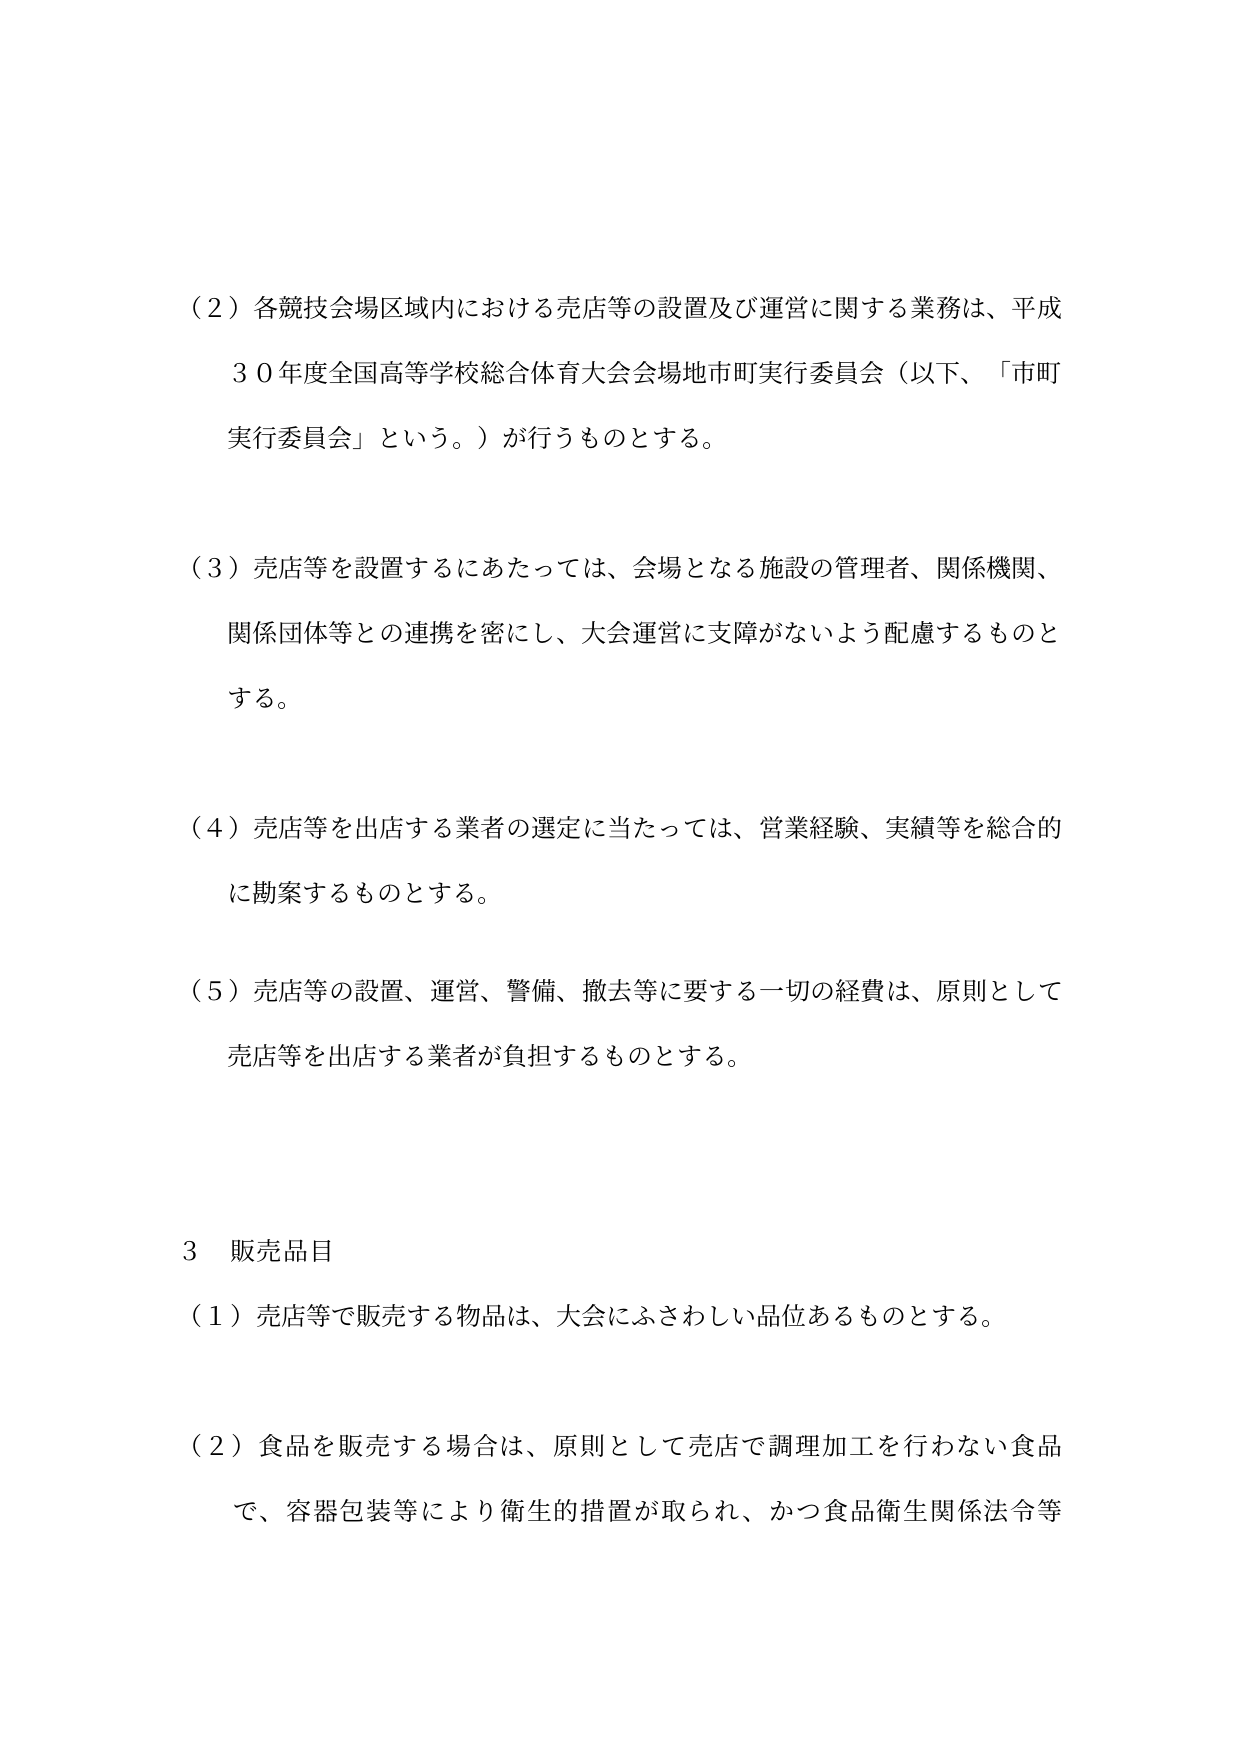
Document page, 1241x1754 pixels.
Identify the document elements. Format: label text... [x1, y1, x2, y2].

text （１）売店等で販売する物品は、大会にふさわしい品位あるものとする。 [177, 1282, 1063, 1347]
text （４）売店等を出店する業者の選定に当たっては、営業経験、実績等を総合的に勘案するものとする。 [177, 794, 1063, 924]
text ３ 販売品目 [177, 1217, 1063, 1282]
text （２）各競技会場区域内における売店等の設置及び運営に関する業務は、平成３０年度全国高等学校総合体育大会会場地市町実行委員会（以下、「市町実行委員会」という。）が行うものとする。 [177, 274, 1063, 469]
text （５）売店等の設置、運営、警備、撤去等に要する一切の経費は、原則として売店等を出店する業者が負担するものとする。 [177, 957, 1063, 1087]
text （３）売店等を設置するにあたっては、会場となる施設の管理者、関係機関、関係団体等との連携を密にし、大会運営に支障がないよう配慮するものとする。 [177, 534, 1063, 729]
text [177, 1412, 1063, 1542]
